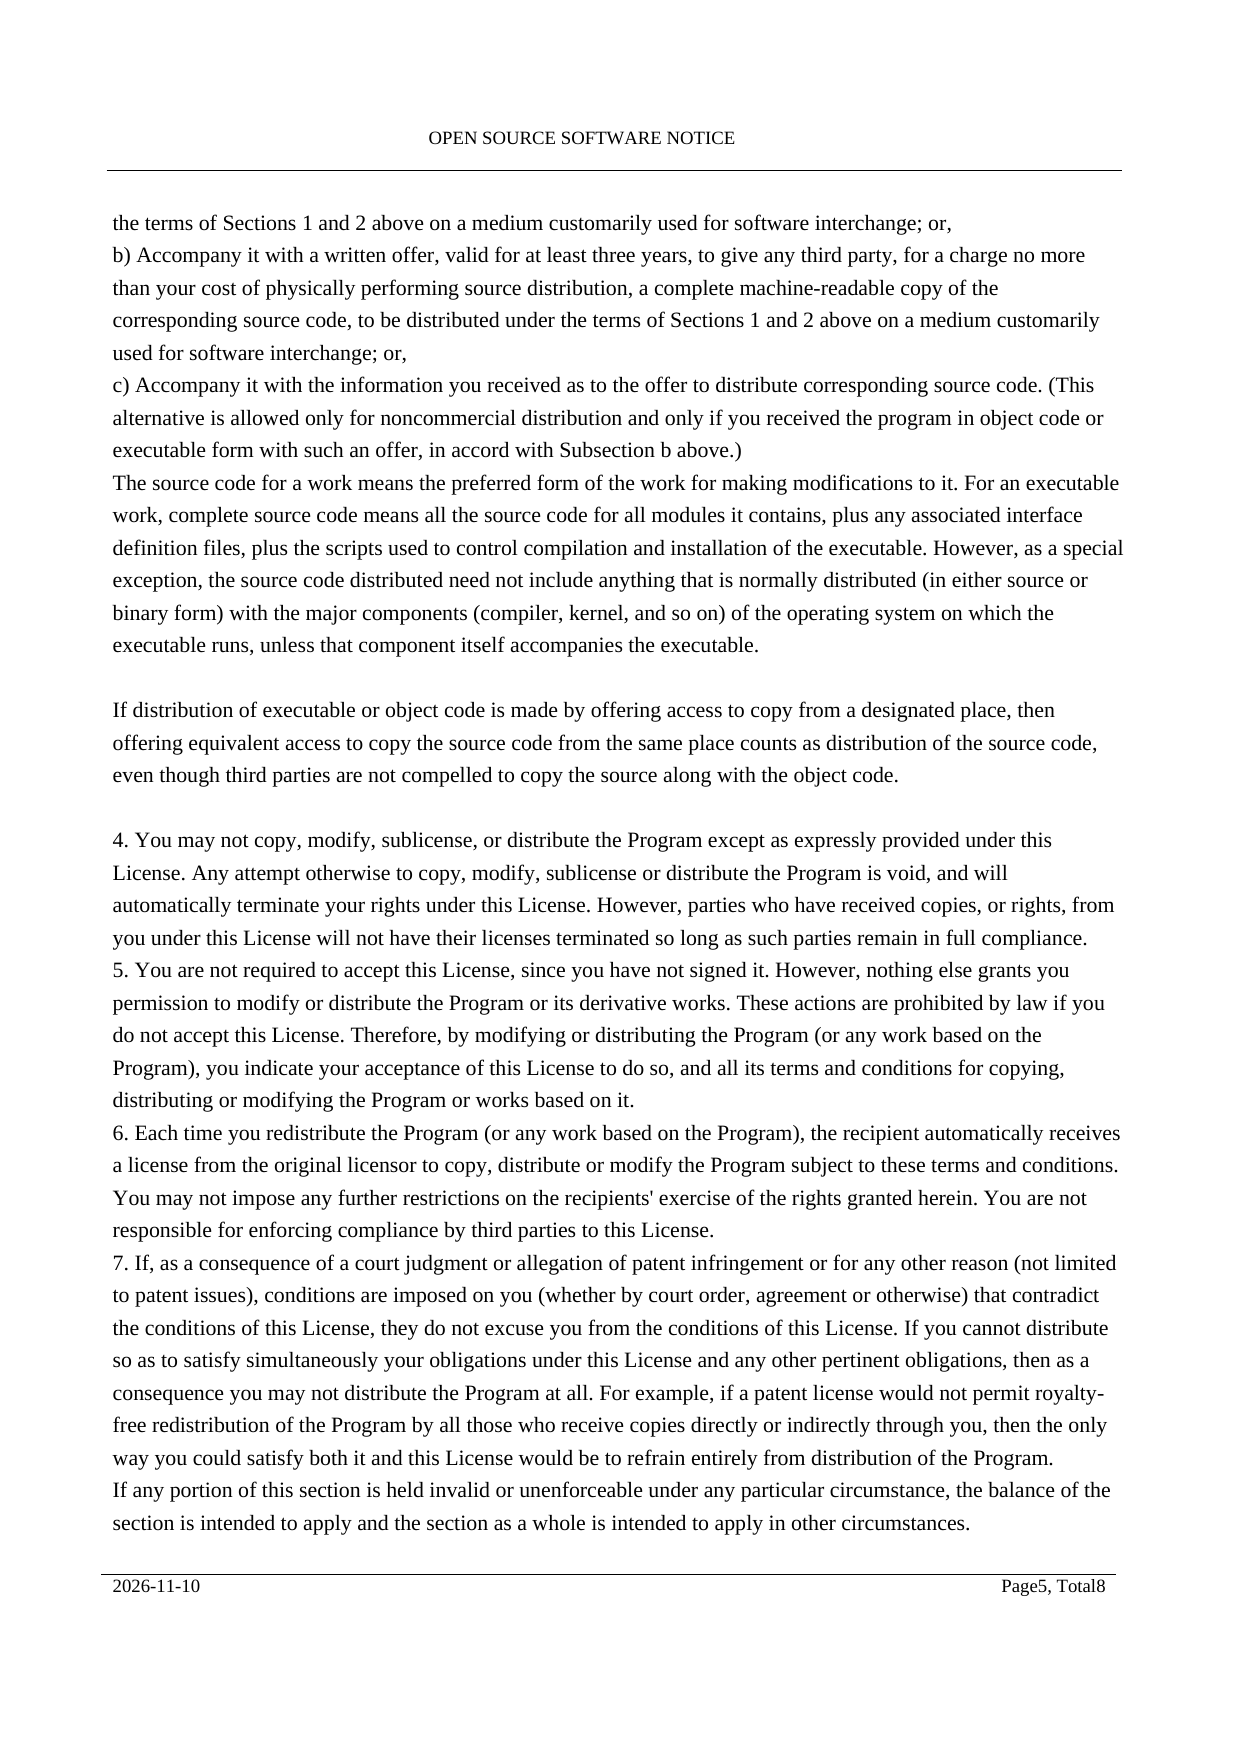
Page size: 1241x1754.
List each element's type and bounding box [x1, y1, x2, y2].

text [112, 206, 1128, 1539]
